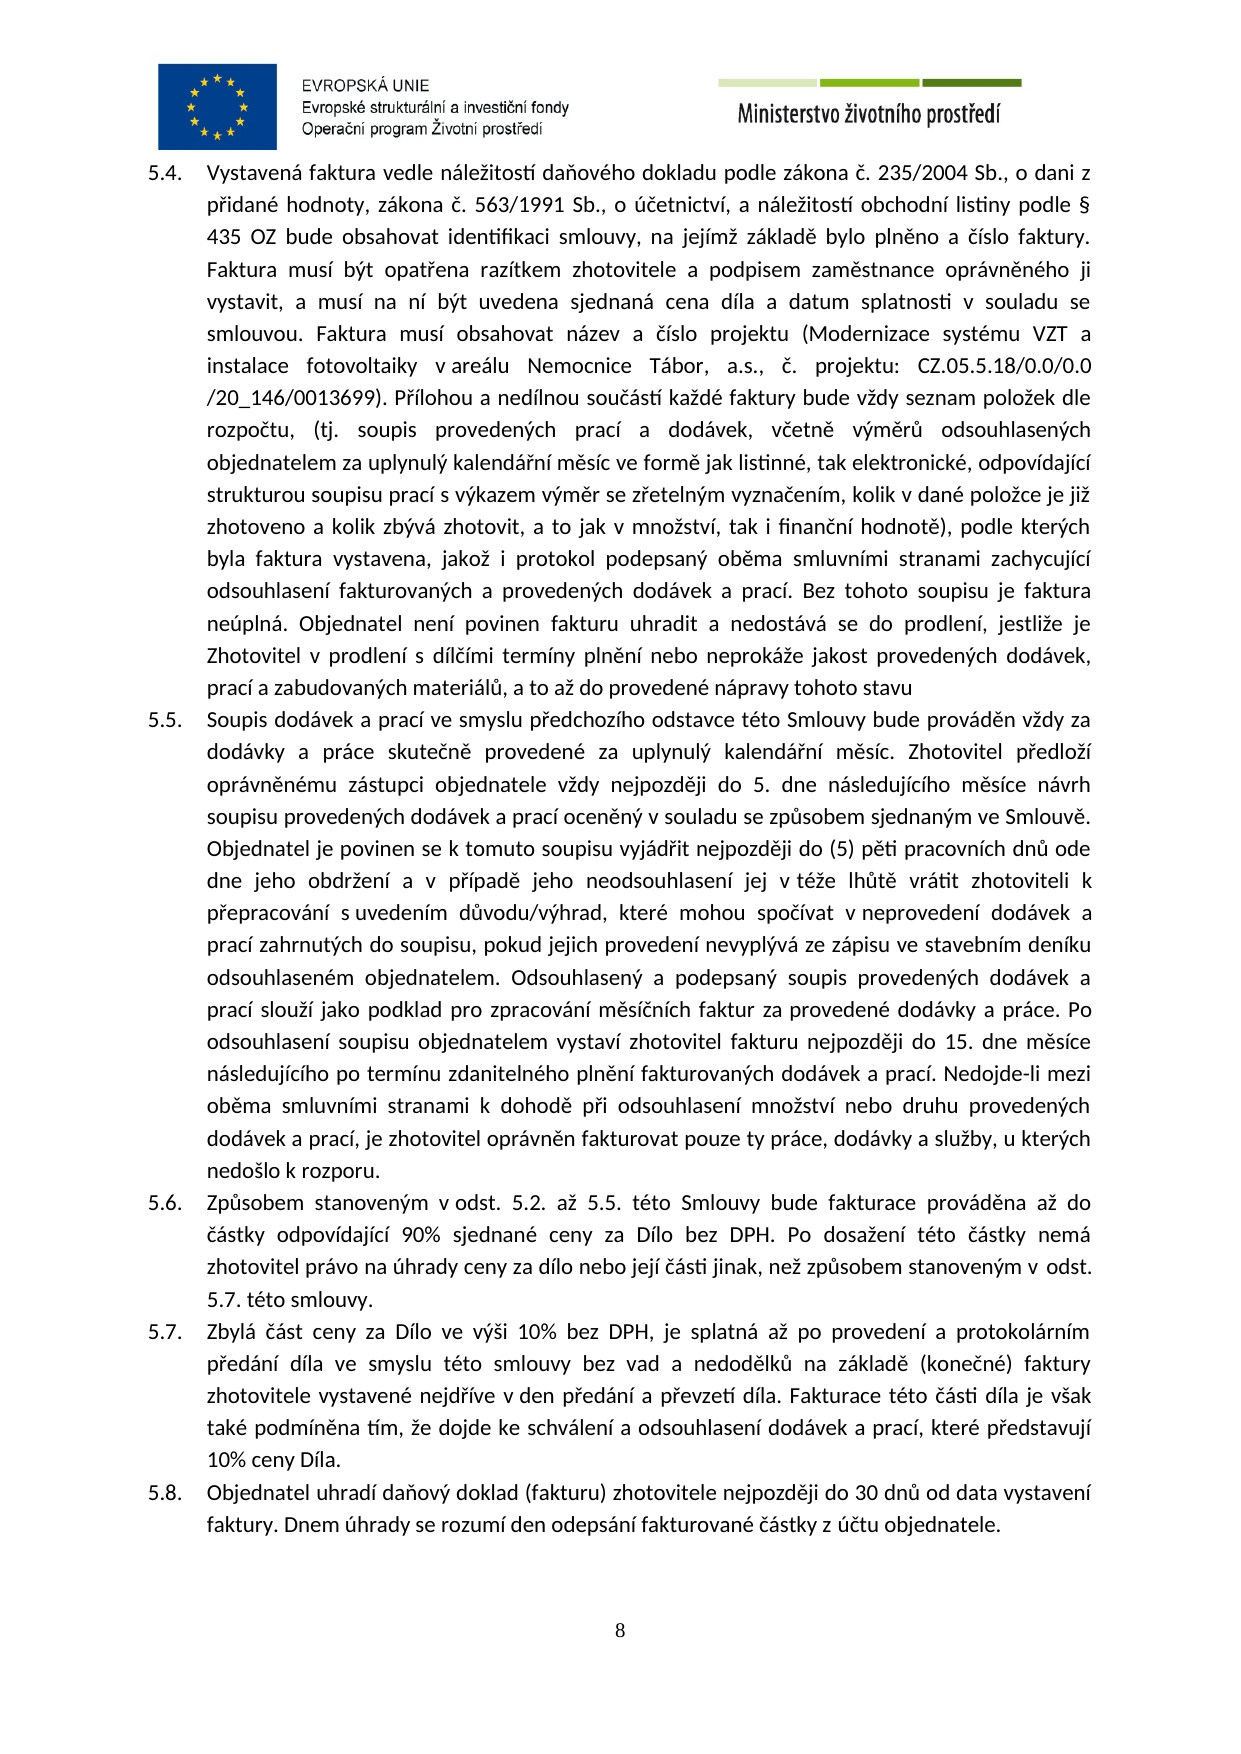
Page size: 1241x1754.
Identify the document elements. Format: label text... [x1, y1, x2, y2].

list Vystavená faktura vedle náležitostí daňového dokladu podle zákona č. 235/2004 Sb., o dani z přidané hodnoty, zákona č. 563/1991 Sb., o účetnictví, a náležitostí obchodní listiny podle § 435 OZ bude obsahovat identifikaci smlouvy, na jejímž základě bylo plněno a číslo faktury. Faktura musí být opatřena razítkem zhotovitele a podpisem zaměstnance oprávněného ji vystavit, a musí na ní být uvedena sjednaná cena díla a datum splatnosti v souladu se smlouvou. Faktura musí obsahovat název a číslo projektu (Modernizace systému VZT a instalace fotovoltaiky v areálu Nemocnice Tábor, a.s., č. projektu: CZ.05.5.18/0.0/0.0 /20_146/0013699). Přílohou a nedílnou součástí každé faktury bude vždy seznam položek dle rozpočtu, (tj. soupis provedených prací a dodávek, včetně výměrů odsouhlasených objednatelem za uplynulý kalendářní měsíc ve formě jak listinné, tak elektronické, odpovídající strukturou soupisu prací s výkazem výměr se zřetelným vyznačením, kolik v dané položce je již zhotoveno a kolik zbývá zhotovit, a to jak v množství, tak i finanční hodnotě), podle kterých byla faktura vystavena, jakož i protokol podepsaný oběma smluvními stranami zachycující odsouhlasení fakturovaných a provedených dodávek a prací. Bez tohoto soupisu je faktura neúplná. Objednatel není povinen fakturu uhradit a nedostává se do prodlení, jestliže je Zhotovitel v prodlení s dílčími termíny plnění nebo neprokáže jakost provedených dodávek, prací a zabudovaných materiálů, a to až do provedené nápravy tohoto stavu [148, 158, 1093, 701]
list Zbylá část ceny za Dílo ve výši 10% bez DPH, je splatná až po provedení a protokolárním předání díla ve smyslu této smlouvy bez vad a nedodělků na základě (konečné) faktury zhotovitele vystavené nejdříve v den předání a převzetí díla. Fakturace této části díla je však také podmíněna tím, že dojde ke schválení a odsouhlasení dodávek a prací, které představují 10% ceny Díla. [148, 1317, 1093, 1474]
list Objednatel uhradí daňový doklad (fakturu) zhotovitele nejpozději do 30 dnů od data vystavení faktury. Dnem úhrady se rozumí den odepsání fakturované částky z účtu objednatele. [148, 1478, 1093, 1538]
picture [147, 53, 1091, 159]
list Soupis dodávek a prací ve smyslu předchozího odstavce této Smlouvy bude prováděn vždy za dodávky a práce skutečně provedené za uplynulý kalendářní měsíc. Zhotovitel předloží oprávněnému zástupci objednatele vždy nejpozději do 5. dne následujícího měsíce návrh soupisu provedených dodávek a prací oceněný v souladu se způsobem sjednaným ve Smlouvě. Objednatel je povinen se k tomuto soupisu vyjádřit nejpozději do (5) pěti pracovních dnů ode dne jeho obdržení a v případě jeho neodsouhlasení jej v téže lhůtě vrátit zhotoviteli k přepracování s uvedením důvodu/výhrad, které mohou spočívat v neprovedení dodávek a prací zahrnutých do soupisu, pokud jejich provedení nevyplývá ze zápisu ve stavebním deníku odsouhlaseném objednatelem. Odsouhlasený a podepsaný soupis provedených dodávek a prací slouží jako podklad pro zpracování měsíčních faktur za provedené dodávky a práce. Po odsouhlasení soupisu objednatelem vystaví zhotovitel fakturu nejpozději do 15. dne měsíce následujícího po termínu zdanitelného plnění fakturovaných dodávek a prací. Nedojde-li mezi oběma smluvními stranami k dohodě při odsouhlasení množství nebo druhu provedených dodávek a prací, je zhotovitel oprávněn fakturovat pouze ty práce, dodávky a služby, u kterých nedošlo k rozporu. [148, 705, 1093, 1184]
list Způsobem stanoveným v odst. 5.2. až 5.5. této Smlouvy bude fakturace prováděna až do částky odpovídající 90% sjednané ceny za Dílo bez DPH. Po dosažení této částky nemá zhotovitel právo na úhrady ceny za dílo nebo její části jinak, než způsobem stanoveným v odst. 5.7. této smlouvy. [148, 1188, 1093, 1313]
